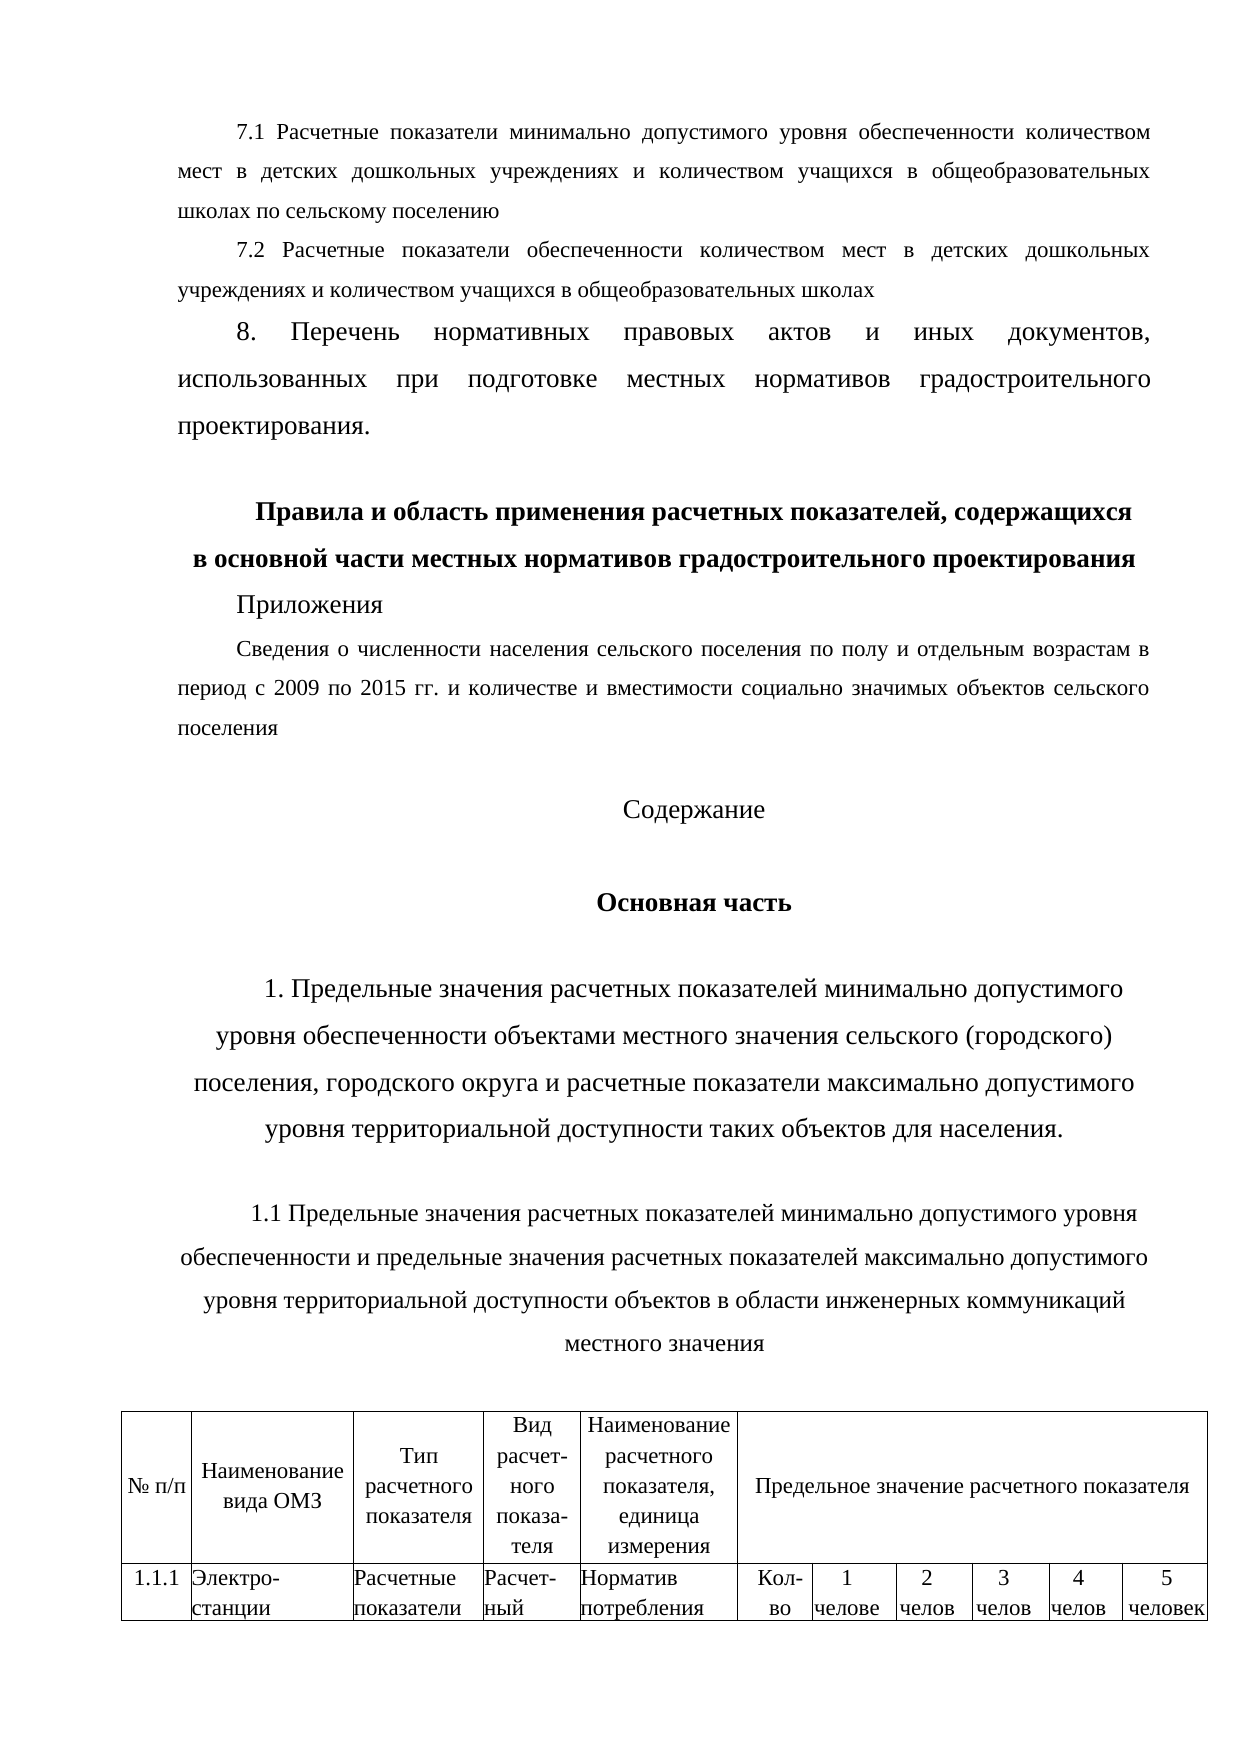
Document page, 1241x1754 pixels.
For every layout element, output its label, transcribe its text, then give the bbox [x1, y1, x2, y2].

table_header Вид расчет-ного показа-теля [484, 1412, 580, 1563]
text 7.2 Расчетные показатели обеспеченности количеством мест в детских дошкольных учреждениях и количеством учащихся в общеобразовательных школах [177, 237, 1152, 302]
text Основная часть [177, 886, 1152, 917]
table_cell 1.1.1 [122, 1564, 191, 1620]
table_header Предельное значение расчетного показателя [738, 1412, 1207, 1563]
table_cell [192, 1564, 353, 1620]
table_header № п/п [122, 1412, 191, 1563]
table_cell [354, 1564, 483, 1620]
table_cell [484, 1564, 580, 1620]
table_cell Кол-во комнат [738, 1564, 812, 1620]
table_cell 5 человек и более [1123, 1564, 1207, 1620]
text Содержание [177, 793, 1152, 824]
text 7.1 Расчетные показатели минимально допустимого уровня обеспеченности количеством мест в детских дошкольных учреждениях и количеством учащихся в общеобразовательных школах по сельскому поселению [177, 118, 1152, 223]
table_cell 2 человека [897, 1564, 972, 1620]
text Правила и область применения расчетных показателей, содержащихся в основной части местных нормативов градостроительного проектирования [177, 495, 1152, 573]
text 1.1 Предельные значения расчетных показателей минимально допустимого уровня обеспеченности и предельные значения расчетных показателей максимально допустимого уровня территориальной доступности объектов в области инженерных коммуникаций местного значения [177, 1198, 1152, 1357]
text 8. Перечень нормативных правовых актов и иных документов, использованных при подготовке местных нормативов градостроительного проектирования. [177, 316, 1152, 440]
table_cell 4 человека [1050, 1564, 1122, 1620]
table_cell 3 человека [973, 1564, 1049, 1620]
table_header Наименование вида ОМЗ [192, 1412, 353, 1563]
text 1. Предельные значения расчетных показателей минимально допустимого уровня обеспеченности объектами местного значения сельского (городского) поселения, городского округа и расчетные показатели максимально допустимого уровня территориальной доступности таких объектов для населения. [177, 972, 1152, 1143]
text Приложения [177, 588, 1152, 619]
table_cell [581, 1564, 737, 1620]
table_cell 1 человек [813, 1564, 896, 1620]
table_header Наименование расчетного показателя, единица измерения [581, 1412, 737, 1563]
text Сведения о численности населения сельского поселения по полу и отдельным возрастам в период с 2009 по 2015 гг. и количестве и вместимости социально значимых объектов сельского поселения [177, 635, 1152, 740]
table_header Тип расчетного показателя [354, 1412, 483, 1563]
